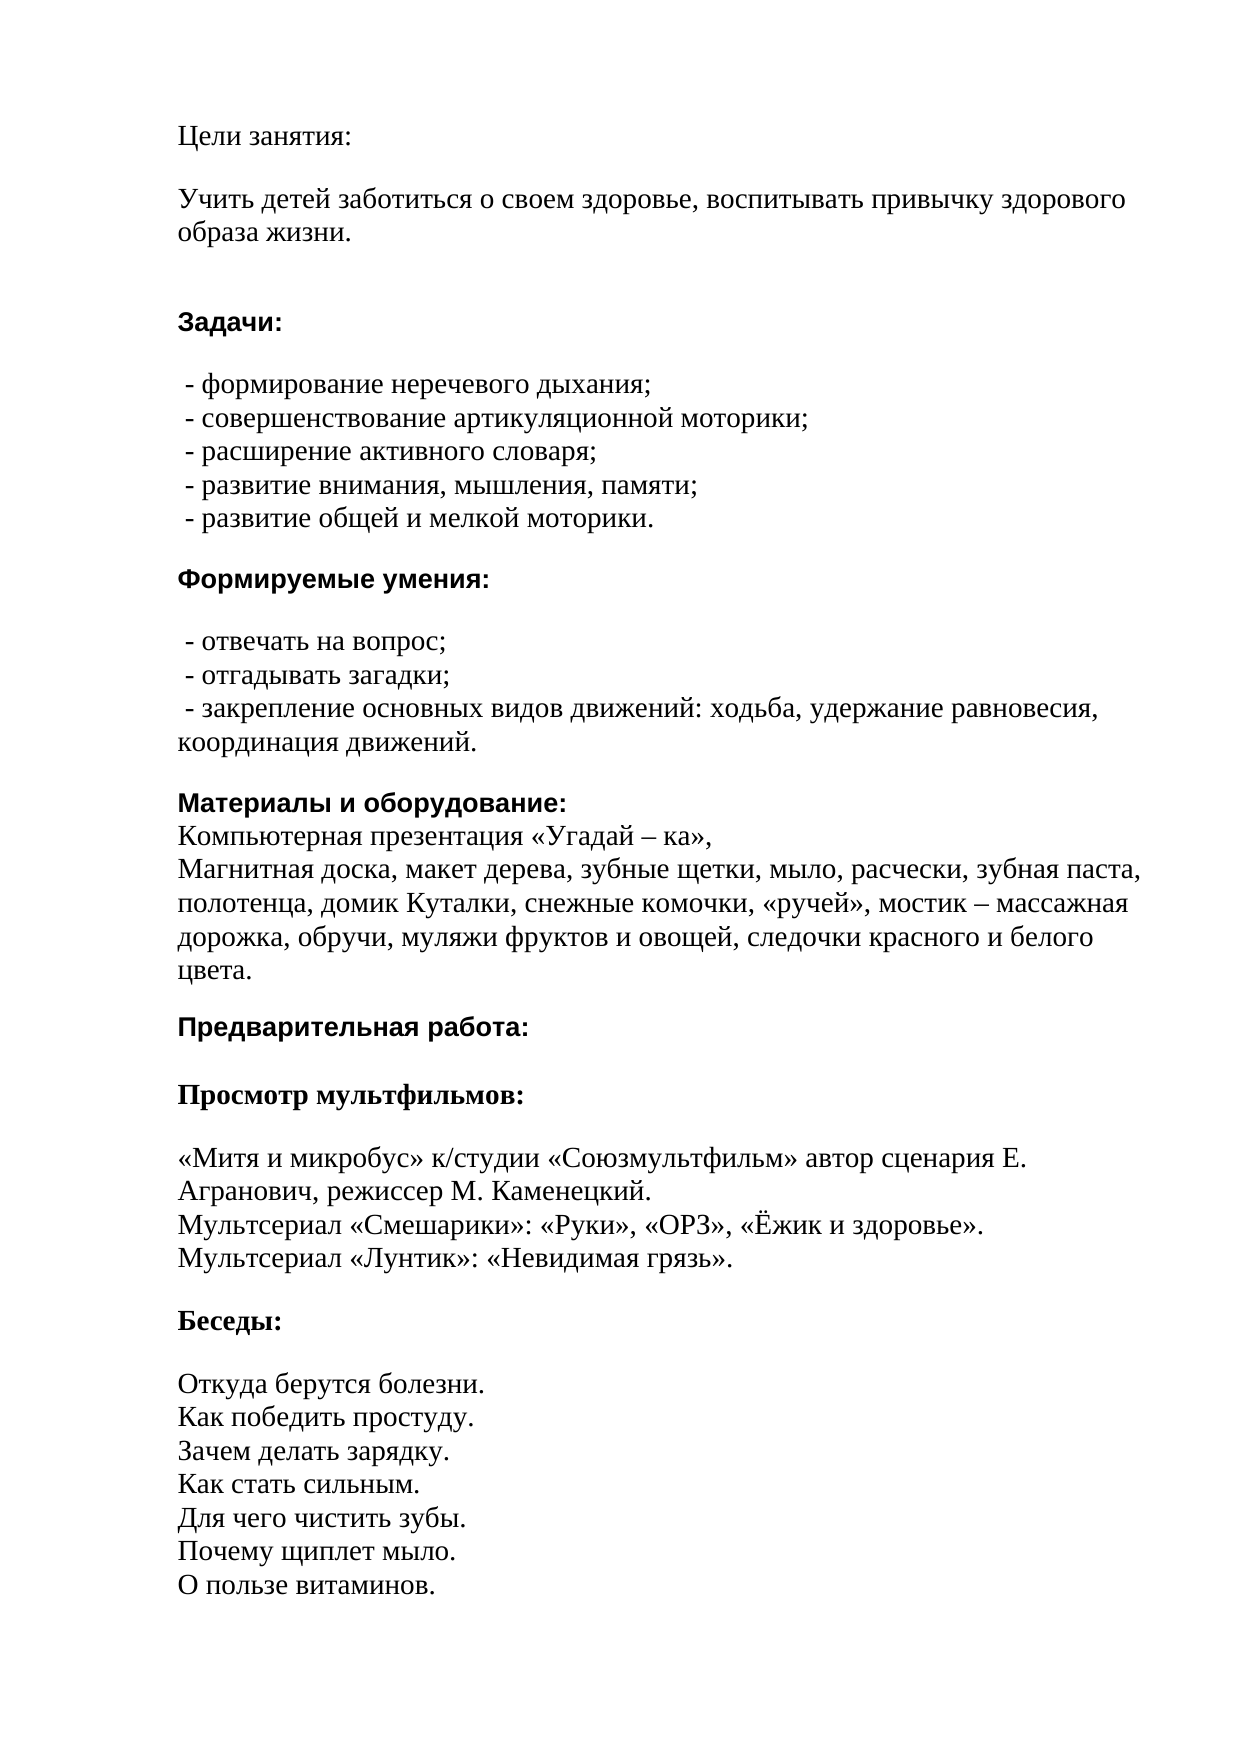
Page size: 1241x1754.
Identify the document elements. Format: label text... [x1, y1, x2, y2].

text Откуда берутся болезни. Как победить простуду. Зачем делать зарядку. Как стать сильным. Для чего чистить зубы. Почему щиплет мыло. О пользе витаминов. [177, 1366, 1152, 1601]
subtitle Предварительная работа: [177, 1011, 1152, 1042]
text Учить детей заботиться о своем здоровье, воспитывать привычку здорового образа жизни. [177, 181, 1152, 277]
text - отвечать на вопрос; - отгадывать загадки; - закрепление основных видов движений: ходьба, удержание равновесия, координация движений. [177, 623, 1152, 758]
subtitle Материалы и оборудование: Компьютерная презентация «Угадай – ка», Магнитная доска, макет дерева, зубные щетки, мыло, расчески, зубная паста, полотенца, домик Куталки, снежные комочки, «ручей», мостик – массажная дорожка, обручи, муляжи фруктов и овощей, следочки красного и белого цвета. [177, 787, 1152, 986]
subtitle Формируемые умения: [177, 563, 1152, 594]
text - формирование неречевого дыхания; - совершенствование артикуляционной моторики; - расширение активного словаря; - развитие внимания, мышления, памяти; - развитие общей и мелкой моторики. [177, 366, 1152, 534]
text Просмотр мультфильмов: [177, 1048, 1152, 1111]
text Беседы: [177, 1303, 1152, 1337]
subtitle Задачи: [177, 306, 1152, 337]
text «Митя и микробус» к/студии «Союзмультфильм» автор сценария Е. Агранович, режиссер М. Каменецкий. Мультсериал «Смешарики»: «Руки», «ОРЗ», «Ёжик и здоровье». Мультсериал «Лунтик»: «Невидимая грязь». [177, 1140, 1152, 1274]
text Цели занятия: [177, 118, 1152, 152]
